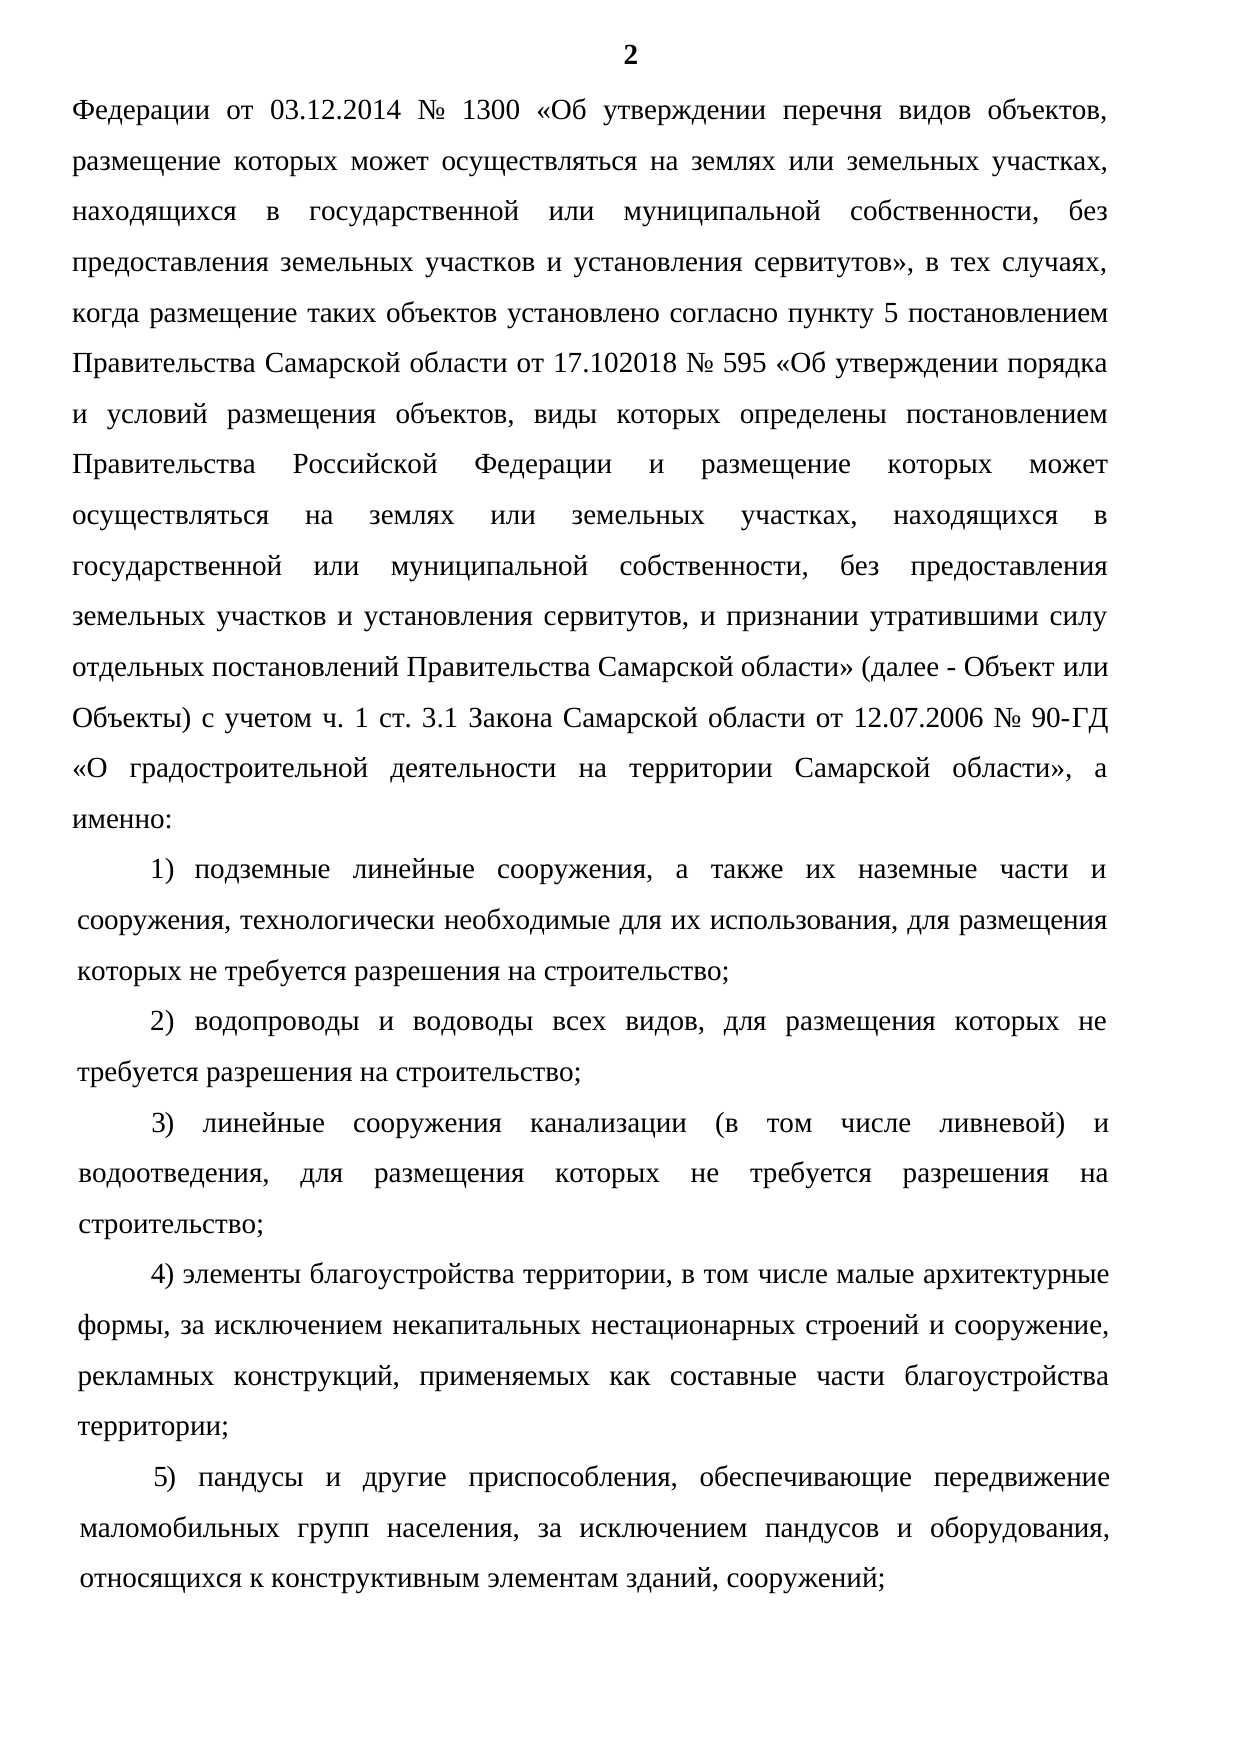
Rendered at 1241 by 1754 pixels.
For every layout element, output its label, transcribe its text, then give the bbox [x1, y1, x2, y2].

list водопроводы и водоводы всех видов, для размещения которых не требуется разрешения на строительство; [77, 990, 1108, 1092]
list подземные линейные сооружения, а также их наземные части и сооружения, технологически необходимые для их использования, для размещения которых не требуется разрешения на строительство; [77, 838, 1107, 990]
text 4) элементы благоустройства территории, в том числе малые архитектурные формы, за исключением некапитальных нестационарных строений и сооружение, рекламных конструкций, применяемых как составные части благоустройства территории; [77, 1243, 1110, 1446]
text Федерации от 03.12.2014 № 1300 «Об утверждении перечня видов объектов, размещение которых может осуществляться на землях или земельных участках, находящихся в государственной или муниципальной собственности, без предоставления земельных участков и установления сервитутов», в тех случаях, когда размещение таких объектов установлено согласно пункту 5 постановлением Правительства Самарской области от 17.102018 № 595 «Об утверждении порядка и условий размещения объектов, виды которых определены постановлением Правительства Российской Федерации и размещение которых может осуществляться на землях или земельных участках, находящихся в государственной или муниципальной собственности, без предоставления земельных участков и установления сервитутов, и признании утратившими силу отдельных постановлений Правительства Самарской области» (далее - Объект или Объекты) с учетом ч. 1 ст. 3.1 Закона Самарской области от 12.07.2006 № 90-ГД «О градостроительной деятельности на территории Самарской области», а именно: [72, 79, 1108, 838]
text 5) пандусы и другие приспособления, обеспечивающие передвижение маломобильных групп населения, за исключением пандусов и оборудования, относящихся к конструктивным элементам зданий, сооружений; [79, 1446, 1110, 1598]
text 3) линейные сооружения канализации (в том числе ливневой) и водоотведения, для размещения которых не требуется разрешения на строительство; [78, 1092, 1110, 1243]
text 2 [74, 37, 1110, 71]
